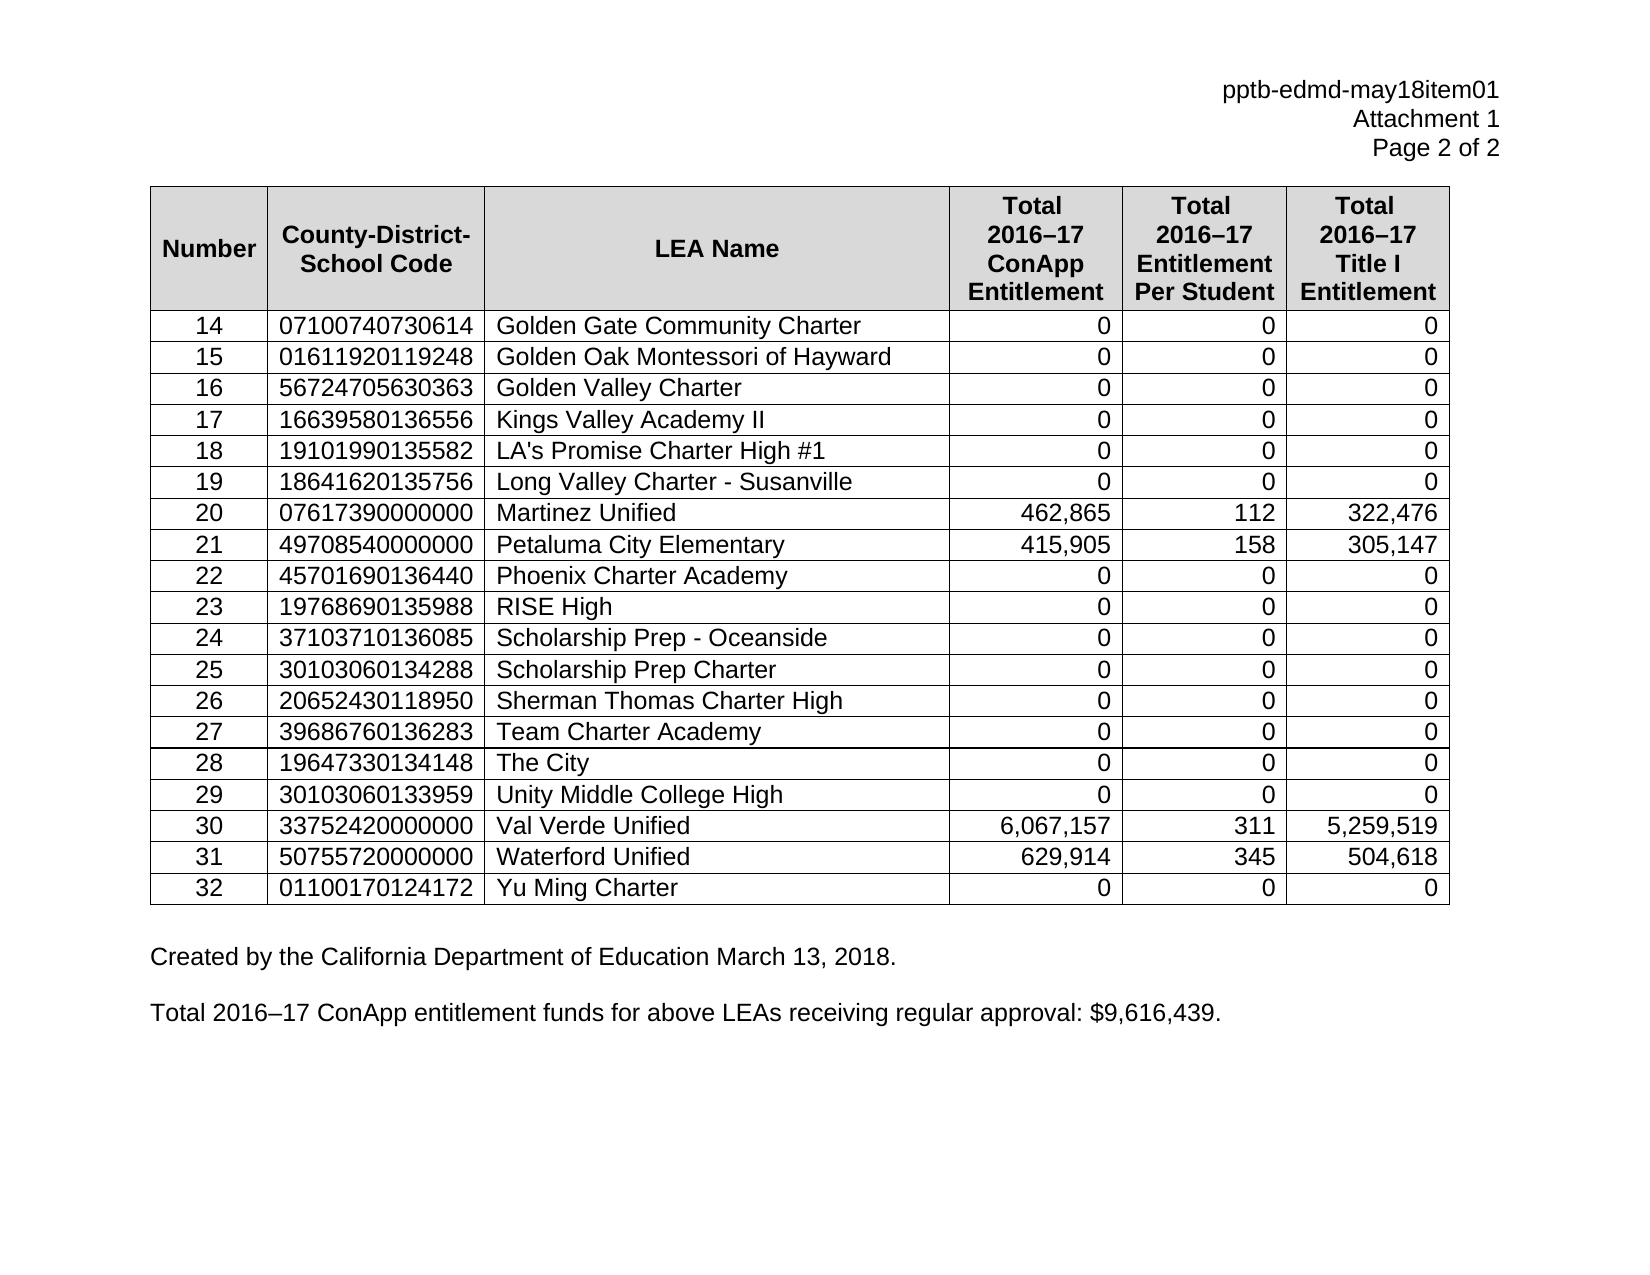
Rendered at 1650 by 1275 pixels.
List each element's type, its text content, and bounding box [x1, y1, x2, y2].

table_cell 112 [1123, 499, 1286, 529]
table_cell Yu Ming Charter [485, 874, 949, 904]
table_cell 49708540000000 [268, 530, 484, 560]
table_cell 28 [151, 749, 267, 779]
table_cell 5,259,519 [1287, 811, 1449, 841]
table_cell Martinez Unified [485, 499, 949, 529]
table_cell 0 [950, 436, 1122, 466]
table_cell 39686760136283 [268, 717, 484, 747]
table_cell 0 [950, 624, 1122, 654]
table_cell 0 [1123, 374, 1286, 404]
table_cell Val Verde Unified [485, 811, 949, 841]
table_cell 0 [1287, 342, 1449, 372]
table_cell 17 [151, 405, 267, 435]
table_cell 01100170124172 [268, 874, 484, 904]
table_cell 56724705630363 [268, 374, 484, 404]
table_cell 18 [151, 436, 267, 466]
table_cell 22 [151, 561, 267, 591]
table_cell 0 [1123, 405, 1286, 435]
table_header Number [151, 187, 267, 310]
table_cell 07100740730614 [268, 311, 484, 341]
table_cell 20 [151, 499, 267, 529]
table_cell Unity Middle College High [485, 780, 949, 810]
table_cell 19768690135988 [268, 592, 484, 622]
table_header County-District-School Code [268, 187, 484, 310]
table_cell 19101990135582 [268, 436, 484, 466]
table_cell RISE High [485, 592, 949, 622]
table_cell 504,618 [1287, 842, 1449, 872]
table_cell 30103060133959 [268, 780, 484, 810]
table_cell Golden Gate Community Charter [485, 311, 949, 341]
table_cell 0 [950, 374, 1122, 404]
table_cell 23 [151, 592, 267, 622]
table_cell 0 [1287, 436, 1449, 466]
table_cell 0 [1287, 561, 1449, 591]
table_cell Scholarship Prep - Oceanside [485, 624, 949, 654]
table_cell 24 [151, 624, 267, 654]
table_cell 29 [151, 780, 267, 810]
table_cell 0 [1287, 874, 1449, 904]
table_cell Sherman Thomas Charter High [485, 686, 949, 716]
table_cell 322,476 [1287, 499, 1449, 529]
table_header Total 2016–17 Title I Entitlement [1287, 187, 1449, 310]
table_cell 45701690136440 [268, 561, 484, 591]
table_cell The City [485, 749, 949, 779]
table_cell 19647330134148 [268, 749, 484, 779]
table_cell 50755720000000 [268, 842, 484, 872]
table_cell 01611920119248 [268, 342, 484, 372]
table_cell 0 [1123, 592, 1286, 622]
table_cell 0 [1123, 717, 1286, 747]
table_header LEA Name [485, 187, 949, 310]
table_cell 0 [1287, 655, 1449, 685]
table_cell LA's Promise Charter High #1 [485, 436, 949, 466]
table_cell 21 [151, 530, 267, 560]
text Total 2016–17 ConApp entitlement funds for above LEAs receiving regular approval: $9,616,439. [150, 998, 1500, 1027]
table_cell 0 [1287, 374, 1449, 404]
table_cell 30103060134288 [268, 655, 484, 685]
table_cell 0 [950, 561, 1122, 591]
table_cell Scholarship Prep Charter [485, 655, 949, 685]
table_cell 33752420000000 [268, 811, 484, 841]
table_cell 14 [151, 311, 267, 341]
table_cell 15 [151, 342, 267, 372]
table_cell Petaluma City Elementary [485, 530, 949, 560]
table_cell 0 [1123, 686, 1286, 716]
table_cell 0 [1287, 467, 1449, 497]
table_cell Phoenix Charter Academy [485, 561, 949, 591]
table_cell 37103710136085 [268, 624, 484, 654]
table_cell 0 [950, 655, 1122, 685]
table_cell 305,147 [1287, 530, 1449, 560]
table_cell 26 [151, 686, 267, 716]
table_cell 19 [151, 467, 267, 497]
table_cell 0 [1287, 624, 1449, 654]
table_cell 0 [950, 592, 1122, 622]
table_cell 0 [1123, 874, 1286, 904]
table_cell 18641620135756 [268, 467, 484, 497]
table_cell 0 [1123, 749, 1286, 779]
table_cell 0 [1287, 780, 1449, 810]
table_cell 0 [1287, 686, 1449, 716]
table_cell 16 [151, 374, 267, 404]
table_cell 0 [950, 717, 1122, 747]
table_cell Team Charter Academy [485, 717, 949, 747]
table_cell 629,914 [950, 842, 1122, 872]
table_cell 32 [151, 874, 267, 904]
table_cell 20652430118950 [268, 686, 484, 716]
table_cell 0 [1123, 780, 1286, 810]
table_cell 0 [950, 749, 1122, 779]
table_cell 415,905 [950, 530, 1122, 560]
text Created by the California Department of Education March 13, 2018. [150, 942, 1500, 971]
table_cell 07617390000000 [268, 499, 484, 529]
table_cell 27 [151, 717, 267, 747]
table_cell Waterford Unified [485, 842, 949, 872]
table_cell 6,067,157 [950, 811, 1122, 841]
table_cell 0 [1287, 592, 1449, 622]
table_cell 0 [1287, 311, 1449, 341]
table_cell 30 [151, 811, 267, 841]
table_cell 462,865 [950, 499, 1122, 529]
table_cell 0 [1123, 624, 1286, 654]
table_header Total 2016–17 Entitlement Per Student [1123, 187, 1286, 310]
table_cell 345 [1123, 842, 1286, 872]
table_cell 0 [1123, 561, 1286, 591]
table_cell 0 [950, 311, 1122, 341]
table_cell Golden Oak Montessori of Hayward [485, 342, 949, 372]
table_cell 0 [1287, 405, 1449, 435]
table_cell 0 [950, 405, 1122, 435]
table_cell 158 [1123, 530, 1286, 560]
table_cell 0 [1123, 311, 1286, 341]
table_cell 0 [1287, 749, 1449, 779]
table_cell 0 [1123, 655, 1286, 685]
table_cell Golden Valley Charter [485, 374, 949, 404]
table_cell 25 [151, 655, 267, 685]
table_cell Long Valley Charter - Susanville [485, 467, 949, 497]
table_cell 0 [950, 780, 1122, 810]
table_cell 311 [1123, 811, 1286, 841]
table_cell 0 [950, 874, 1122, 904]
table_cell 0 [1123, 342, 1286, 372]
table_cell 0 [950, 342, 1122, 372]
table_header Total 2016–17 ConApp Entitlement [950, 187, 1122, 310]
table_cell 16639580136556 [268, 405, 484, 435]
table_cell 0 [950, 686, 1122, 716]
table_cell 0 [1123, 467, 1286, 497]
table_cell 31 [151, 842, 267, 872]
table_cell Kings Valley Academy II [485, 405, 949, 435]
table_cell 0 [1123, 436, 1286, 466]
table_cell 0 [950, 467, 1122, 497]
table_cell 0 [1287, 717, 1449, 747]
